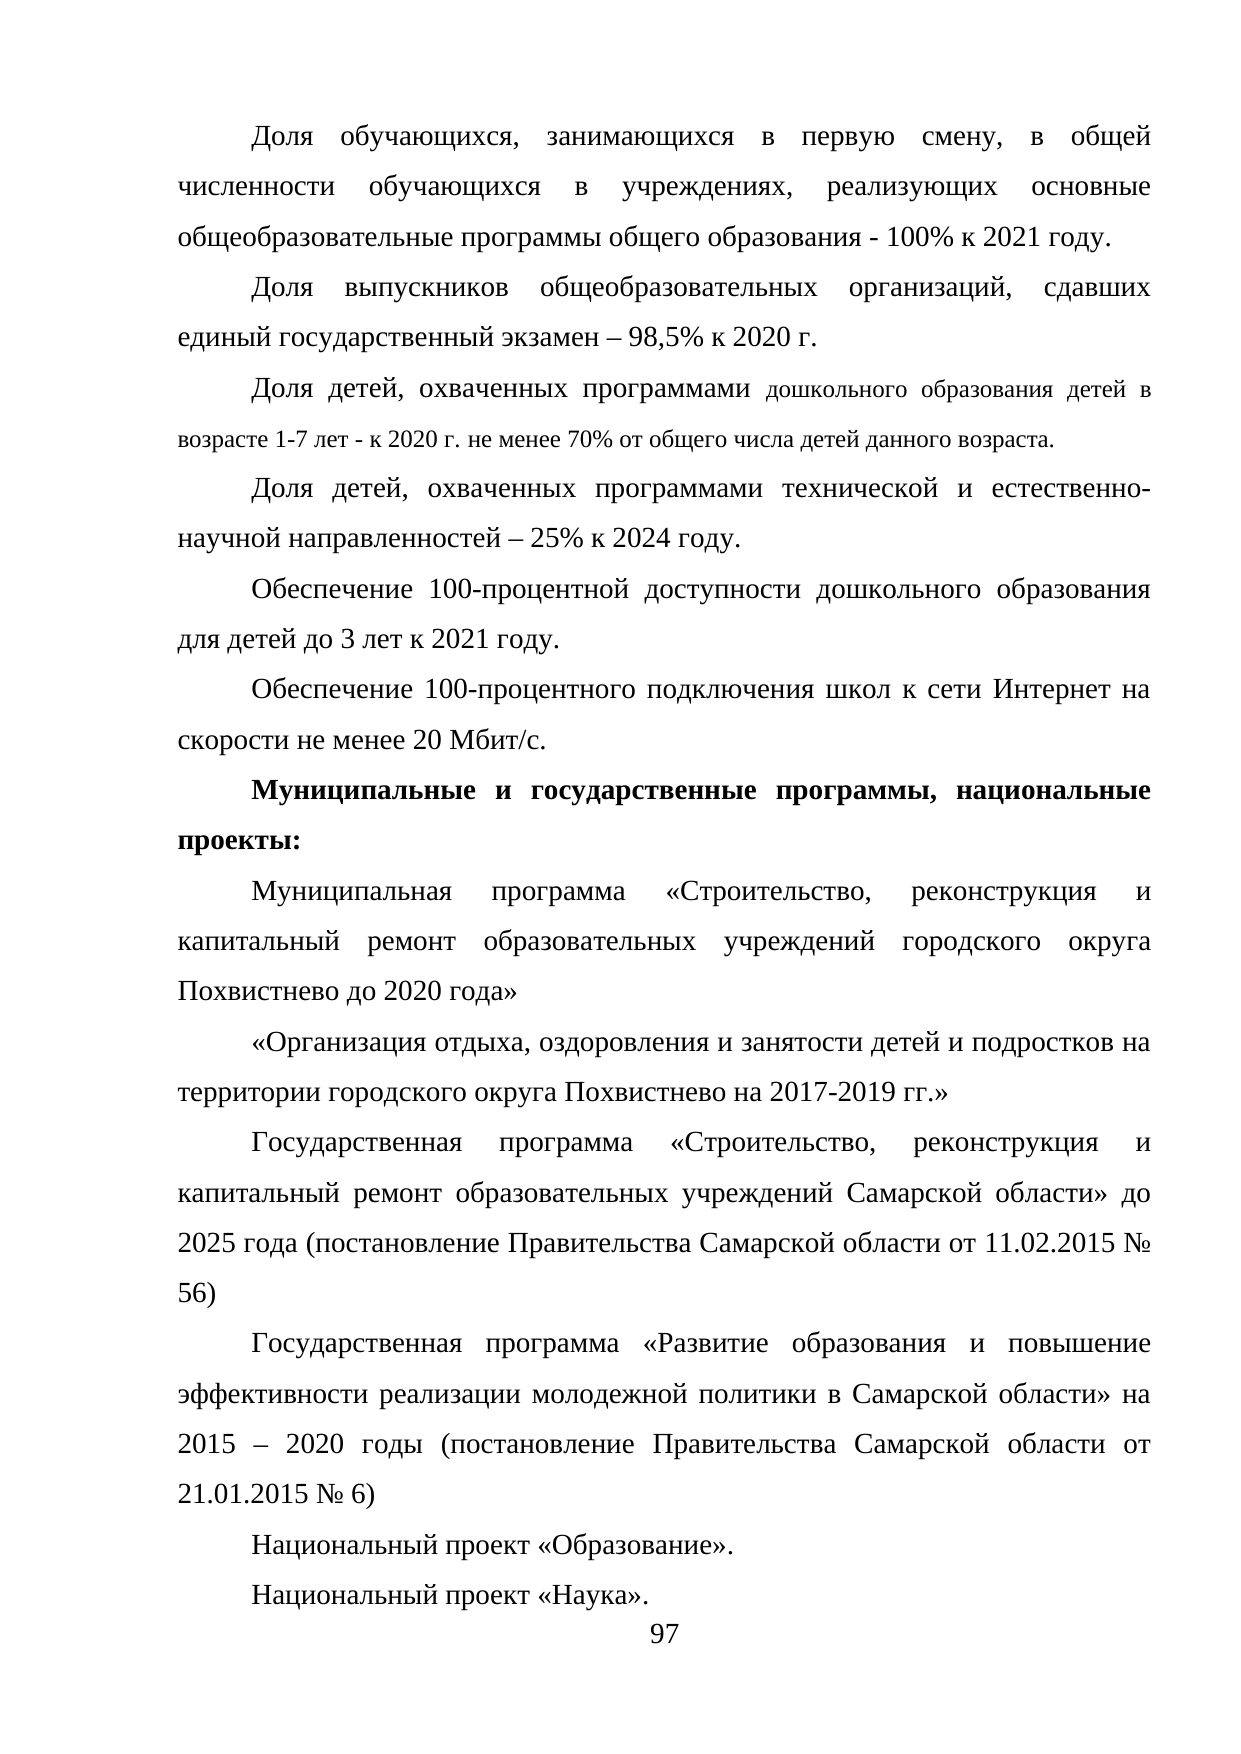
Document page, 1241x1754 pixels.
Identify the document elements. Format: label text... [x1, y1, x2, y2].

text Государственная программа «Развитие образования и повышение эффективности реализации молодежной политики в Самарской области» на 2015 – 2020 годы (постановление Правительства Самарской области от 21.01.2015 № 6) [177, 1326, 1152, 1510]
text Доля обучающихся, занимающихся в первую смену, в общей численности обучающихся в учреждениях, реализующих основные общеобразовательные программы общего образования - 100% к 2021 году. [177, 118, 1152, 252]
text Обеспечение 100-процентного подключения школ к сети Интернет на скорости не менее 20 Мбит/с. [177, 672, 1152, 755]
text Национальный проект «Образование». [177, 1527, 1152, 1560]
text Доля детей, охваченных программами дошкольного образования детей в возрасте 1-7 лет - к 2020 г. не менее 70% от общего числа детей данного возраста. [177, 370, 1152, 453]
text Муниципальные и государственные программы, национальные проекты: [177, 772, 1152, 856]
text Доля выпускников общеобразовательных организаций, сдавших единый государственный экзамен – 98,5% к 2020 г. [177, 269, 1152, 353]
text Обеспечение 100-процентной доступности дошкольного образования для детей до 3 лет к 2021 году. [177, 571, 1152, 655]
text Доля детей, охваченных программами технической и естественно-научной направленностей – 25% к 2024 году. [177, 470, 1152, 554]
text Муниципальная программа «Строительство, реконструкция и капитальный ремонт образовательных учреждений городского округа Похвистнево до 2020 года» [177, 873, 1152, 1007]
text Государственная программа «Строительство, реконструкция и капитальный ремонт образовательных учреждений Самарской области» до 2025 года (постановление Правительства Самарской области от 11.02.2015 № 56) [177, 1124, 1152, 1309]
text Национальный проект «Наука». [177, 1577, 1152, 1611]
text «Организация отдыха, оздоровления и занятости детей и подростков на территории городского округа Похвистнево на 2017-2019 гг.» [177, 1024, 1152, 1108]
